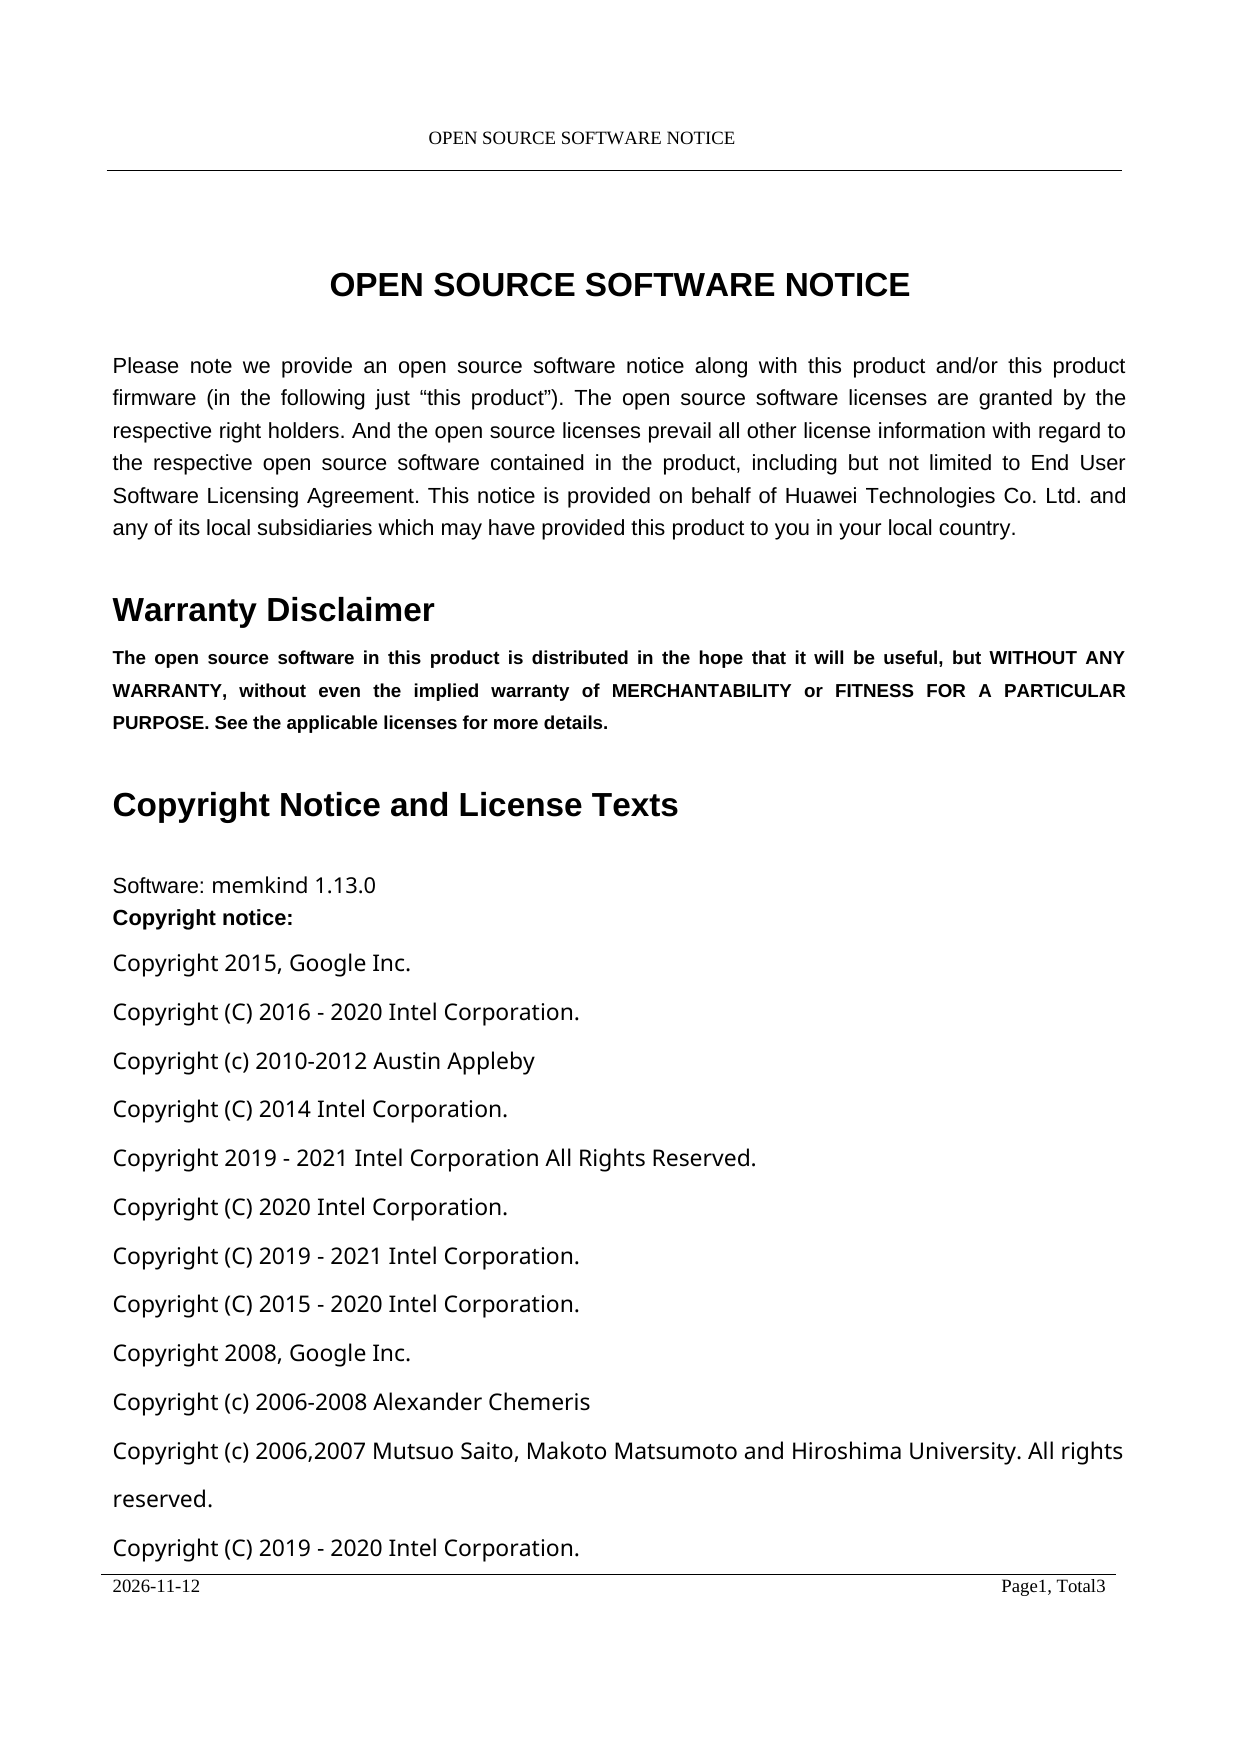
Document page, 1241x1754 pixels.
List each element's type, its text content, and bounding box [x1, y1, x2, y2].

text OPEN SOURCE SOFTWARE NOTICE [112, 251, 1128, 316]
text The open source software in this product is distributed in the hope that it will be useful, but WITHOUT ANY WARRANTY, without even the implied warranty of MERCHANTABILITY or FITNESS FOR A PARTICULAR PURPOSE. See the applicable licenses for more details. [112, 641, 1128, 739]
text Warranty Disclaimer [112, 576, 1128, 641]
text Please note we provide an open source software notice along with this product and/or this product firmware (in the following just “this product”). The open source software licenses are granted by the respective right holders. And the open source licenses prevail all other license information with regard to the respective open source software contained in the product, including but not limited to End User Software Licensing Agreement. This notice is provided on behalf of Huawei Technologies Co. Ltd. and any of its local subsidiaries which may have provided this product to you in your local country. [112, 349, 1128, 544]
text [112, 947, 1128, 1564]
text Copyright Notice and License Texts [112, 771, 1128, 836]
text Copyright notice: [112, 901, 1128, 934]
text Software: memkind 1.13.0 [112, 869, 1128, 901]
